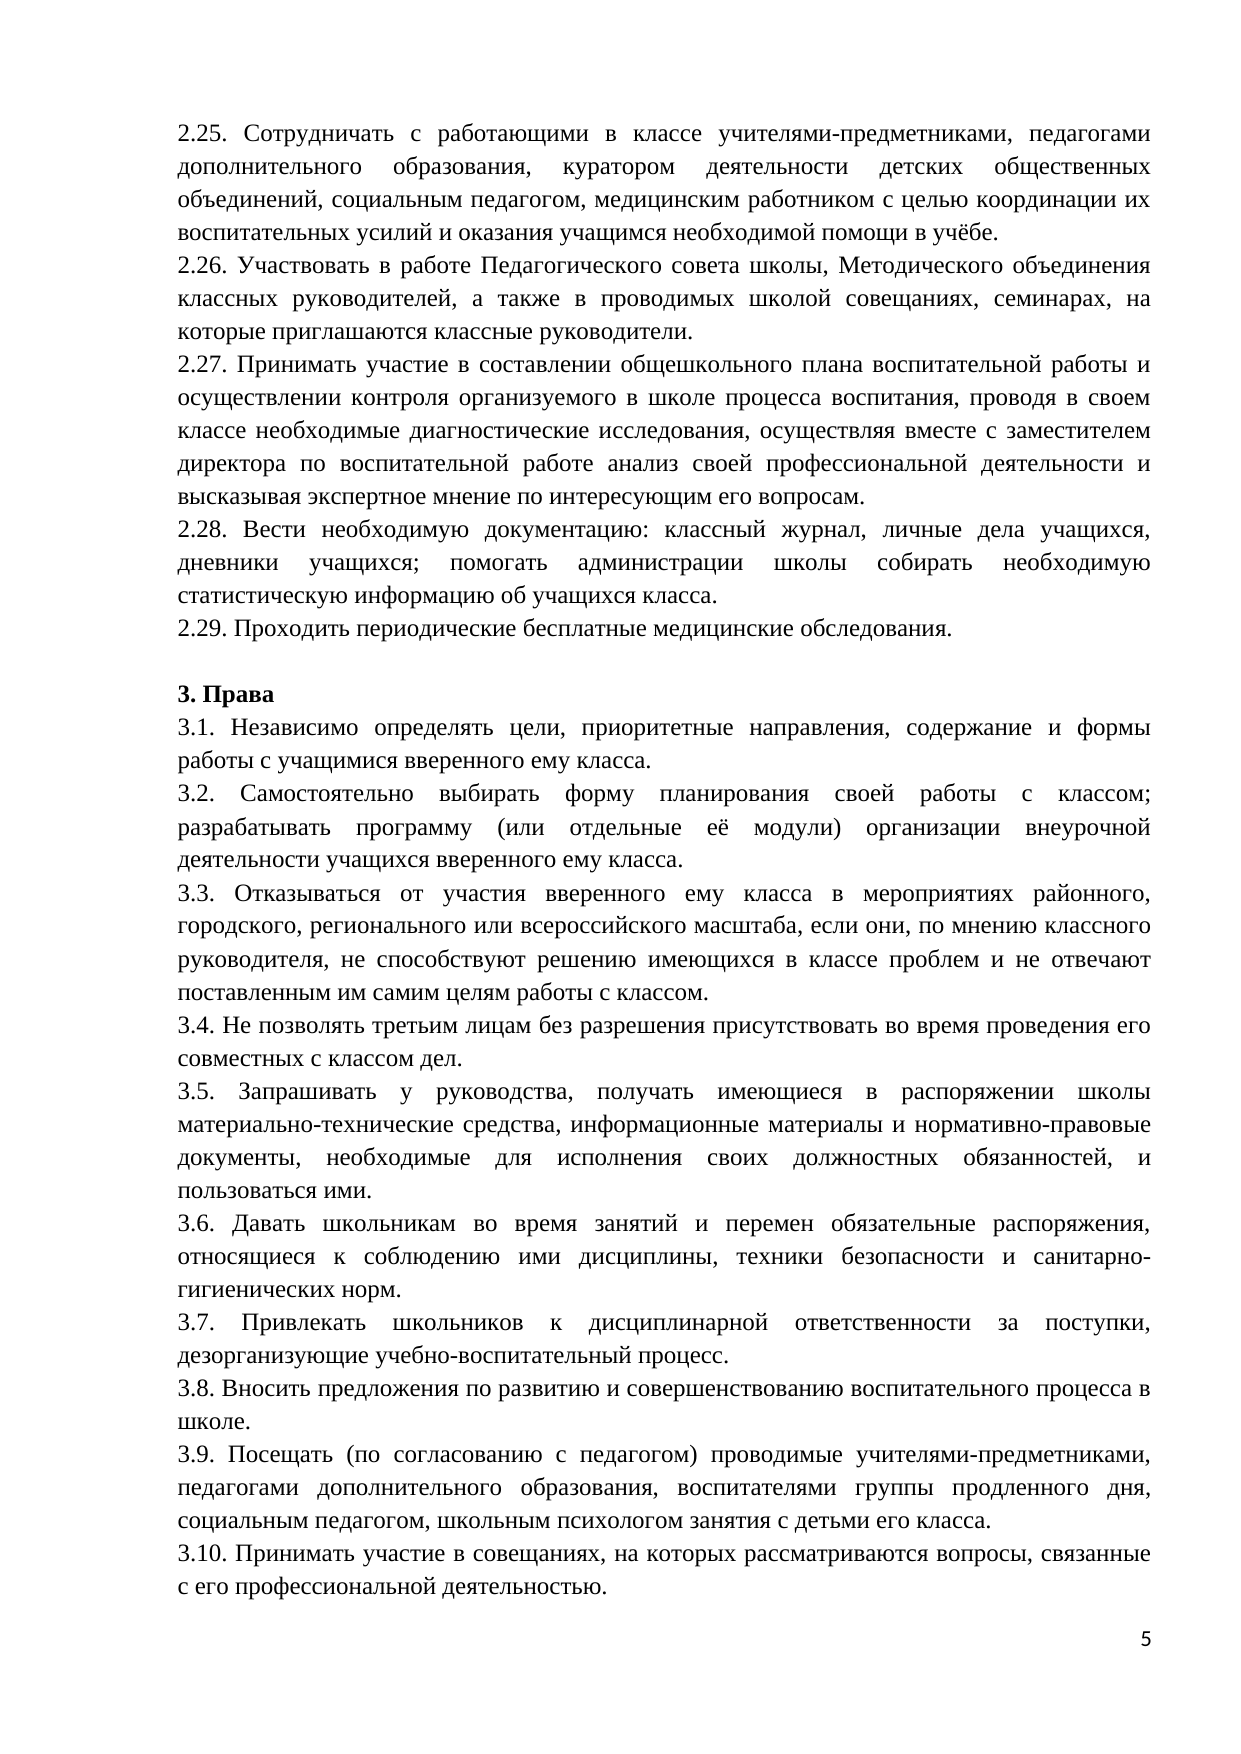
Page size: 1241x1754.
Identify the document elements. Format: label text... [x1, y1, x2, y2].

text 3.6. Давать школьникам во время занятий и перемен обязательные распоряжения, относящиеся к соблюдению ими дисциплины, техники безопасности и санитарно-гигиенических норм. [177, 1208, 1152, 1303]
text 3.4. Не позволять третьим лицам без разрешения присутствовать во время проведения его совместных с классом дел. [177, 1010, 1152, 1071]
text 3.1. Независимо определять цели, приоритетные направления, содержание и формы работы с учащимися вверенного ему класса. [177, 712, 1152, 774]
text 2.26. Участвовать в работе Педагогического совета школы, Методического объединения классных руководителей, а также в проводимых школой совещаниях, семинарах, на которые приглашаются классные руководители. [177, 250, 1152, 345]
text 3.8. Вносить предложения по развитию и совершенствованию воспитательного процесса в школе. [177, 1373, 1152, 1435]
text 3. Права [177, 679, 1152, 708]
text 2.25. Сотрудничать с работающими в классе учителями-предметниками, педагогами дополнительного образования, куратором деятельности детских общественных объединений, социальным педагогом, медицинским работником с целью координации их воспитательных усилий и оказания учащимся необходимой помощи в учёбе. [177, 118, 1152, 246]
text 3.7. Привлекать школьников к дисциплинарной ответственности за поступки, дезорганизующие учебно-воспитательный процесс. [177, 1307, 1152, 1369]
text 3.3. Отказываться от участия вверенного ему класса в мероприятиях районного, городского, регионального или всероссийского масштаба, если они, по мнению классного руководителя, не способствуют решению имеющихся в классе проблем и не отвечают поставленным им самим целям работы с классом. [177, 878, 1152, 1005]
text 3.2. Самостоятельно выбирать форму планирования своей работы с классом; разрабатывать программу (или отдельные её модули) организации внеурочной деятельности учащихся вверенного ему класса. [177, 778, 1152, 873]
text 3.5. Запрашивать у руководства, получать имеющиеся в распоряжении школы материально-технические средства, информационные материалы и нормативно-правовые документы, необходимые для исполнения своих должностных обязанностей, и пользоваться ими. [177, 1076, 1152, 1203]
text 2.27. Принимать участие в составлении общешкольного плана воспитательной работы и осуществлении контроля организуемого в школе процесса воспитания, проводя в своем классе необходимые диагностические исследования, осуществляя вместе с заместителем директора по воспитательной работе анализ своей профессиональной деятельности и высказывая экспертное мнение по интересующим его вопросам. [177, 349, 1152, 510]
text 3.10. Принимать участие в совещаниях, на которых рассматриваются вопросы, связанные с его профессиональной деятельностью. [177, 1538, 1152, 1600]
text 2.28. Вести необходимую документацию: классный журнал, личные дела учащихся, дневники учащихся; помогать администрации школы собирать необходимую статистическую информацию об учащихся класса. [177, 514, 1152, 609]
text 2.29. Проходить периодические бесплатные медицинские обследования. [177, 613, 1152, 642]
text 3.9. Посещать (по согласованию с педагогом) проводимые учителями-предметниками, педагогами дополнительного образования, воспитателями группы продленного дня, социальным педагогом, школьным психологом занятия с детьми его класса. [177, 1439, 1152, 1534]
